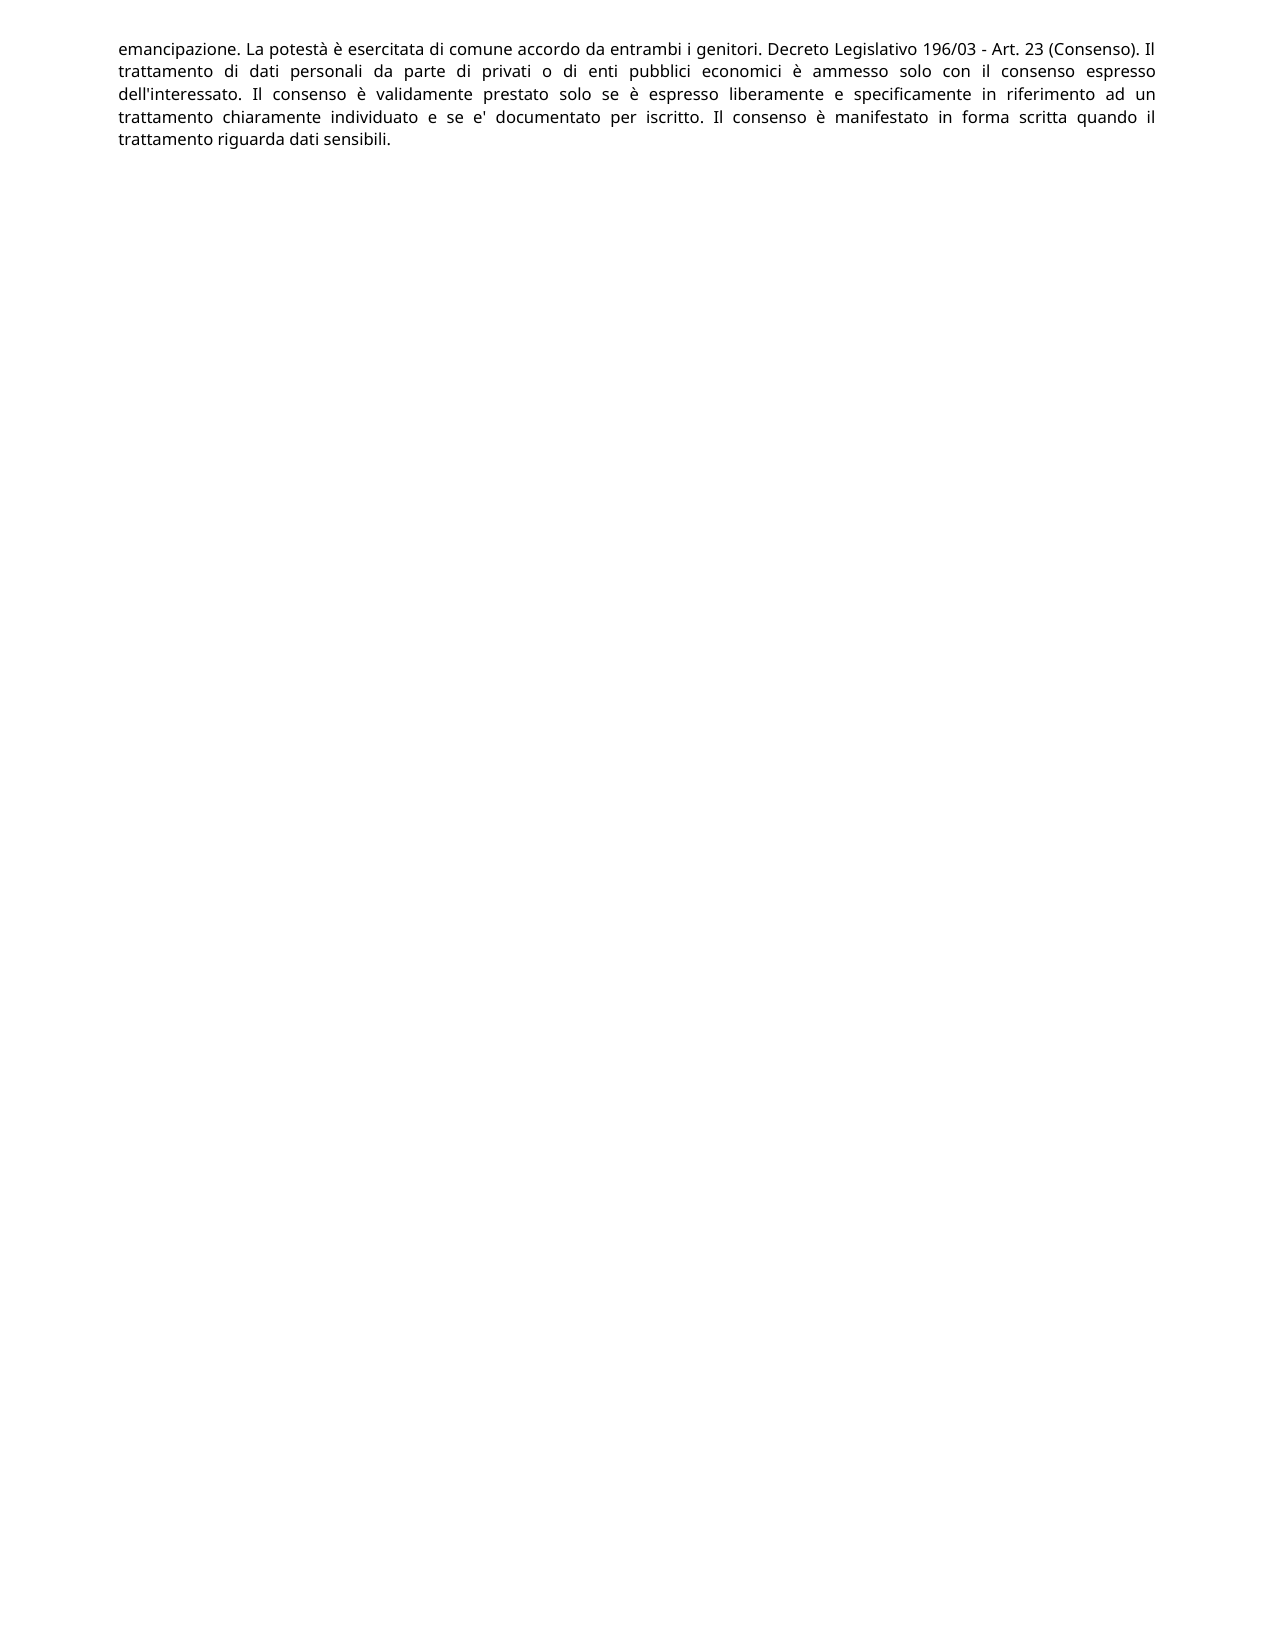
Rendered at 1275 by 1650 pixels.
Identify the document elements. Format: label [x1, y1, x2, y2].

text [118, 37, 1157, 151]
